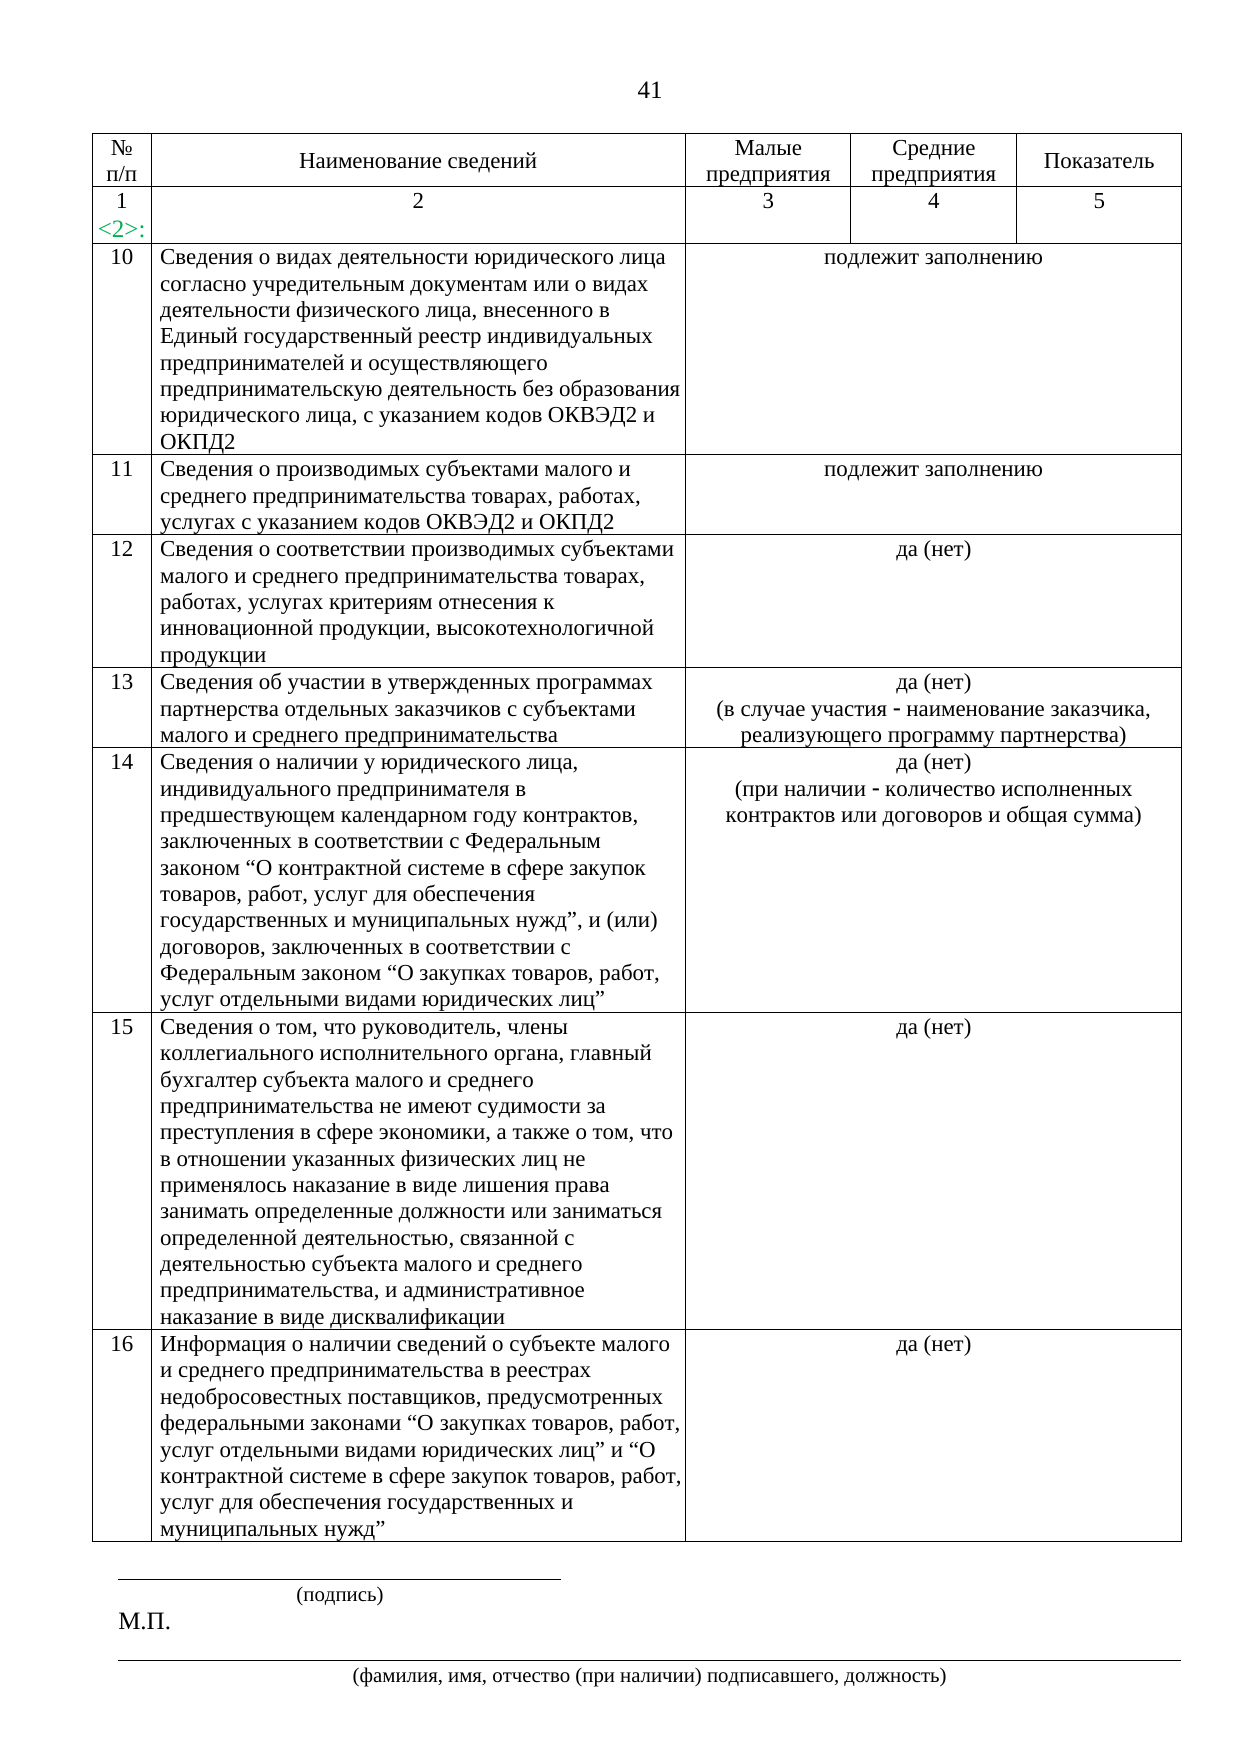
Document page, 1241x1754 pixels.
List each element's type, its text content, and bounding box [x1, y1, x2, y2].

table_cell да (нет) (в случае участия наименование заказчика, реализующего программу партнерства) [686, 668, 1181, 747]
table_cell Сведения о видах деятельности юридического лица согласно учредительным документам или о видах деятельности физического лица, внесенного в Единый государственный реестр индивидуальных предпринимателей и осуществляющего предпринимательскую деятельность без образования юридического лица, с указанием кодов ОКВЭД2 и ОКПД2 [152, 244, 685, 454]
table_cell 1 <2>: [93, 187, 151, 242]
table_cell 5 [1017, 187, 1181, 242]
table_header Средние предприятия [851, 134, 1016, 186]
table_cell 13 [93, 668, 151, 747]
table_cell подлежит заполнению [686, 244, 1181, 454]
text (фамилия, имя, отчество (при наличии) подписавшего, должность) [118, 1661, 1181, 1687]
table_cell 11 [93, 455, 151, 534]
table_cell Сведения о наличии у юридического лица, индивидуального предпринимателя в предшествующем календарном году контрактов, заключенных в соответствии с Федеральным законом “О контрактной системе в сфере закупок товаров, работ, услуг для обеспечения государственных и муниципальных нужд”, и (или) договоров, заключенных в соответствии с Федеральным законом “О закупках товаров, работ, услуг отдельными видами юридических лиц” [152, 748, 685, 1012]
table_cell 3 [686, 187, 850, 242]
table_cell Сведения о соответствии производимых субъектами малого и среднего предпринимательства товарах, работах, услугах критериям отнесения к инновационной продукции, высокотехнологичной продукции [152, 535, 685, 667]
table_cell да (нет) [686, 1013, 1181, 1329]
table_cell 10 [93, 244, 151, 454]
table_header № п/п [93, 134, 151, 186]
table_cell да (нет) (при наличии количество исполненных контрактов или договоров и общая сумма) [686, 748, 1181, 1012]
table_cell 2 [152, 187, 685, 242]
table_cell 12 [93, 535, 151, 667]
table_header Показатель [1017, 134, 1181, 186]
table_cell 15 [93, 1013, 151, 1329]
table_cell да (нет) [686, 1330, 1181, 1541]
table_header Наименование сведений [152, 134, 685, 186]
table_cell 4 [851, 187, 1016, 242]
text (подпись) [118, 1580, 561, 1606]
table_cell Сведения о производимых субъектами малого и среднего предпринимательства товарах, работах, услугах с указанием кодов ОКВЭД2 и ОКПД2 [152, 455, 685, 534]
table_cell да (нет) [686, 535, 1181, 667]
table_cell подлежит заполнению [686, 455, 1181, 534]
table_cell 16 [93, 1330, 151, 1541]
table_cell Сведения об участии в утвержденных программах партнерства отдельных заказчиков с субъектами малого и среднего предпринимательства [152, 668, 685, 747]
text М.П. [118, 1606, 1181, 1635]
table_cell Сведения о том, что руководитель, члены коллегиального исполнительного органа, главный бухгалтер субъекта малого и среднего предпринимательства не имеют судимости за преступления в сфере экономики, а также о том, что в отношении указанных физических лиц не применялось наказание в виде лишения права занимать определенные должности или заниматься определенной деятельностью, связанной с деятельностью субъекта малого и среднего предпринимательства, и административное наказание в виде дисквалификации [152, 1013, 685, 1329]
table_cell Информация о наличии сведений о субъекте малого и среднего предпринимательства в реестрах недобросовестных поставщиков, предусмотренных федеральными законами “О закупках товаров, работ, услуг отдельными видами юридических лиц” и “О контрактной системе в сфере закупок товаров, работ, услуг для обеспечения государственных и муниципальных нужд” [152, 1330, 685, 1541]
table_header Малые предприятия [686, 134, 850, 186]
table_cell 14 [93, 748, 151, 1012]
